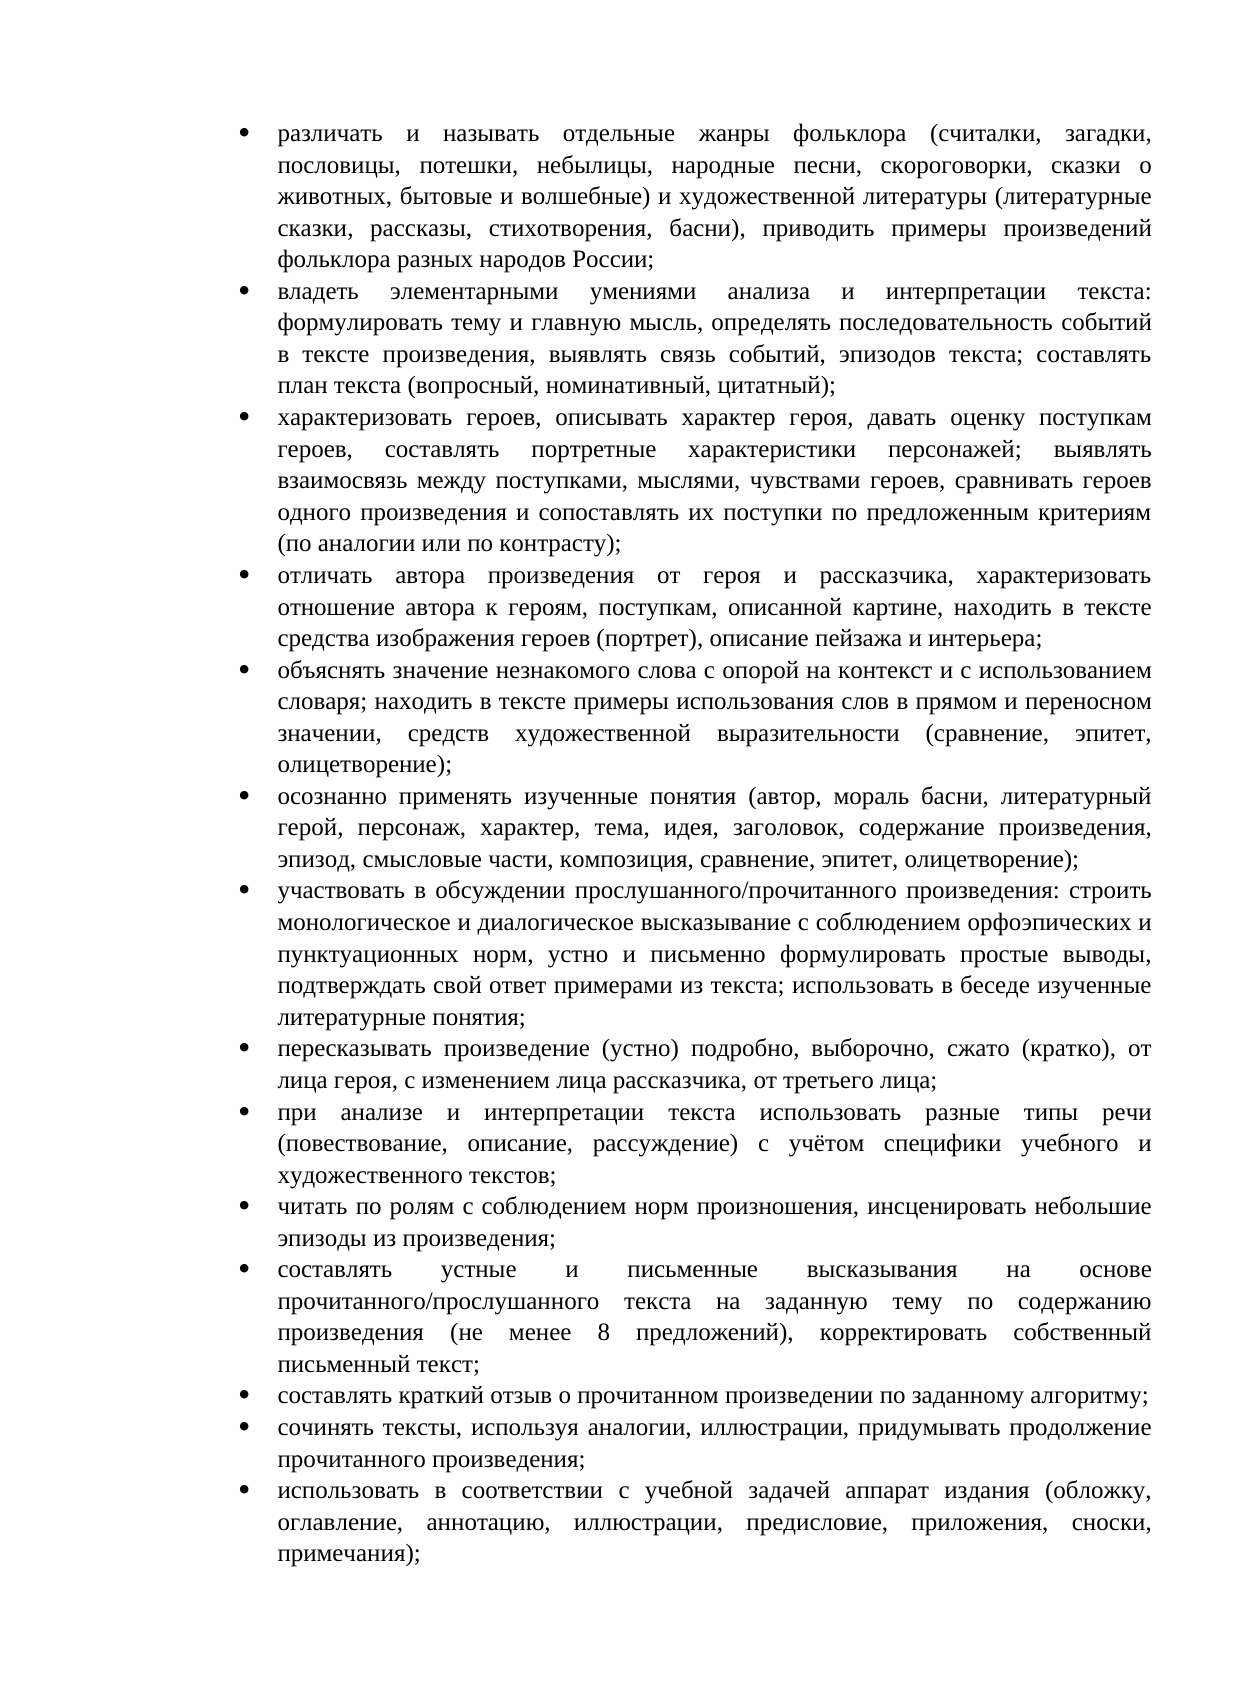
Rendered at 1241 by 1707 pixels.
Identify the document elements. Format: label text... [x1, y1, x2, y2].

list объяснять значение незнакомого слова с опорой на контекст и с использованием словаря; находить в тексте примеры использования слов в прямом и переносном значении, средств художественной выразительности (сравнение, эпитет, олицетворение); [240, 655, 1152, 778]
list характеризовать героев, описывать характер героя, давать оценку поступкам героев, составлять портретные характеристики персонажей; выявлять взаимосвязь между поступками, мыслями, чувствами героев, сравнивать героев одного произведения и сопоставлять их поступки по предложенным критериям (по аналогии или по контрасту); [240, 402, 1152, 557]
list читать по ролям с соблюдением норм произношения, инсценировать небольшие эпизоды из произведения; [240, 1191, 1152, 1252]
list составлять краткий отзыв о прочитанном произведении по заданному алгоритму; [240, 1381, 1152, 1409]
list пересказывать произведение (устно) подробно, выборочно, сжато (кратко), от лица героя, с изменением лица рассказчика, от третьего лица; [240, 1033, 1152, 1094]
list составлять устные и письменные высказывания на основе прочитанного/прослушанного текста на заданную тему по содержанию произведения (не менее 8 предложений), корректировать собственный письменный текст; [240, 1254, 1152, 1378]
list отличать автора произведения от героя и рассказчика, характеризовать отношение автора к героям, поступкам, описанной картине, находить в тексте средства изображения героев (портрет), описание пейзажа и интерьера; [240, 560, 1152, 652]
list владеть элементарными умениями анализа и интерпретации текста: формулировать тему и главную мысль, определять последовательность событий в тексте произведения, выявлять связь событий, эпизодов текста; составлять план текста (вопросный, номинативный, цитатный); [240, 276, 1152, 399]
list осознанно применять изученные понятия (автор, мораль басни, литературный герой, персонаж, характер, тема, идея, заголовок, содержание произведения, эпизод, смысловые части, композиция, сравнение, эпитет, олицетворение); [240, 781, 1152, 873]
list использовать в соответствии с учебной задачей аппарат издания (обложку, оглавление, аннотацию, иллюстрации, предисловие, приложения, сноски, примечания); [240, 1475, 1152, 1567]
list различать и называть отдельные жанры фольклора (считалки, загадки, пословицы, потешки, небылицы, народные песни, скороговорки, сказки о животных, бытовые и волшебные) и художественной литературы (литературные сказки, рассказы, стихотворения, басни), приводить примеры произведений фольклора разных народов России; [240, 118, 1152, 273]
list участвовать в обсуждении прослушанного/прочитанного произведения: строить монологическое и диалогическое высказывание с соблюдением орфоэпических и пунктуационных норм, устно и письменно формулировать простые выводы, подтверждать свой ответ примерами из текста; использовать в беседе изученные литературные понятия; [240, 876, 1152, 1031]
list сочинять тексты, используя аналогии, иллюстрации, придумывать продолжение прочитанного произведения; [240, 1412, 1152, 1472]
list при анализе и интерпретации текста использовать разные типы речи (повествование, описание, рассуждение) с учётом специфики учебного и художественного текстов; [240, 1097, 1152, 1188]
